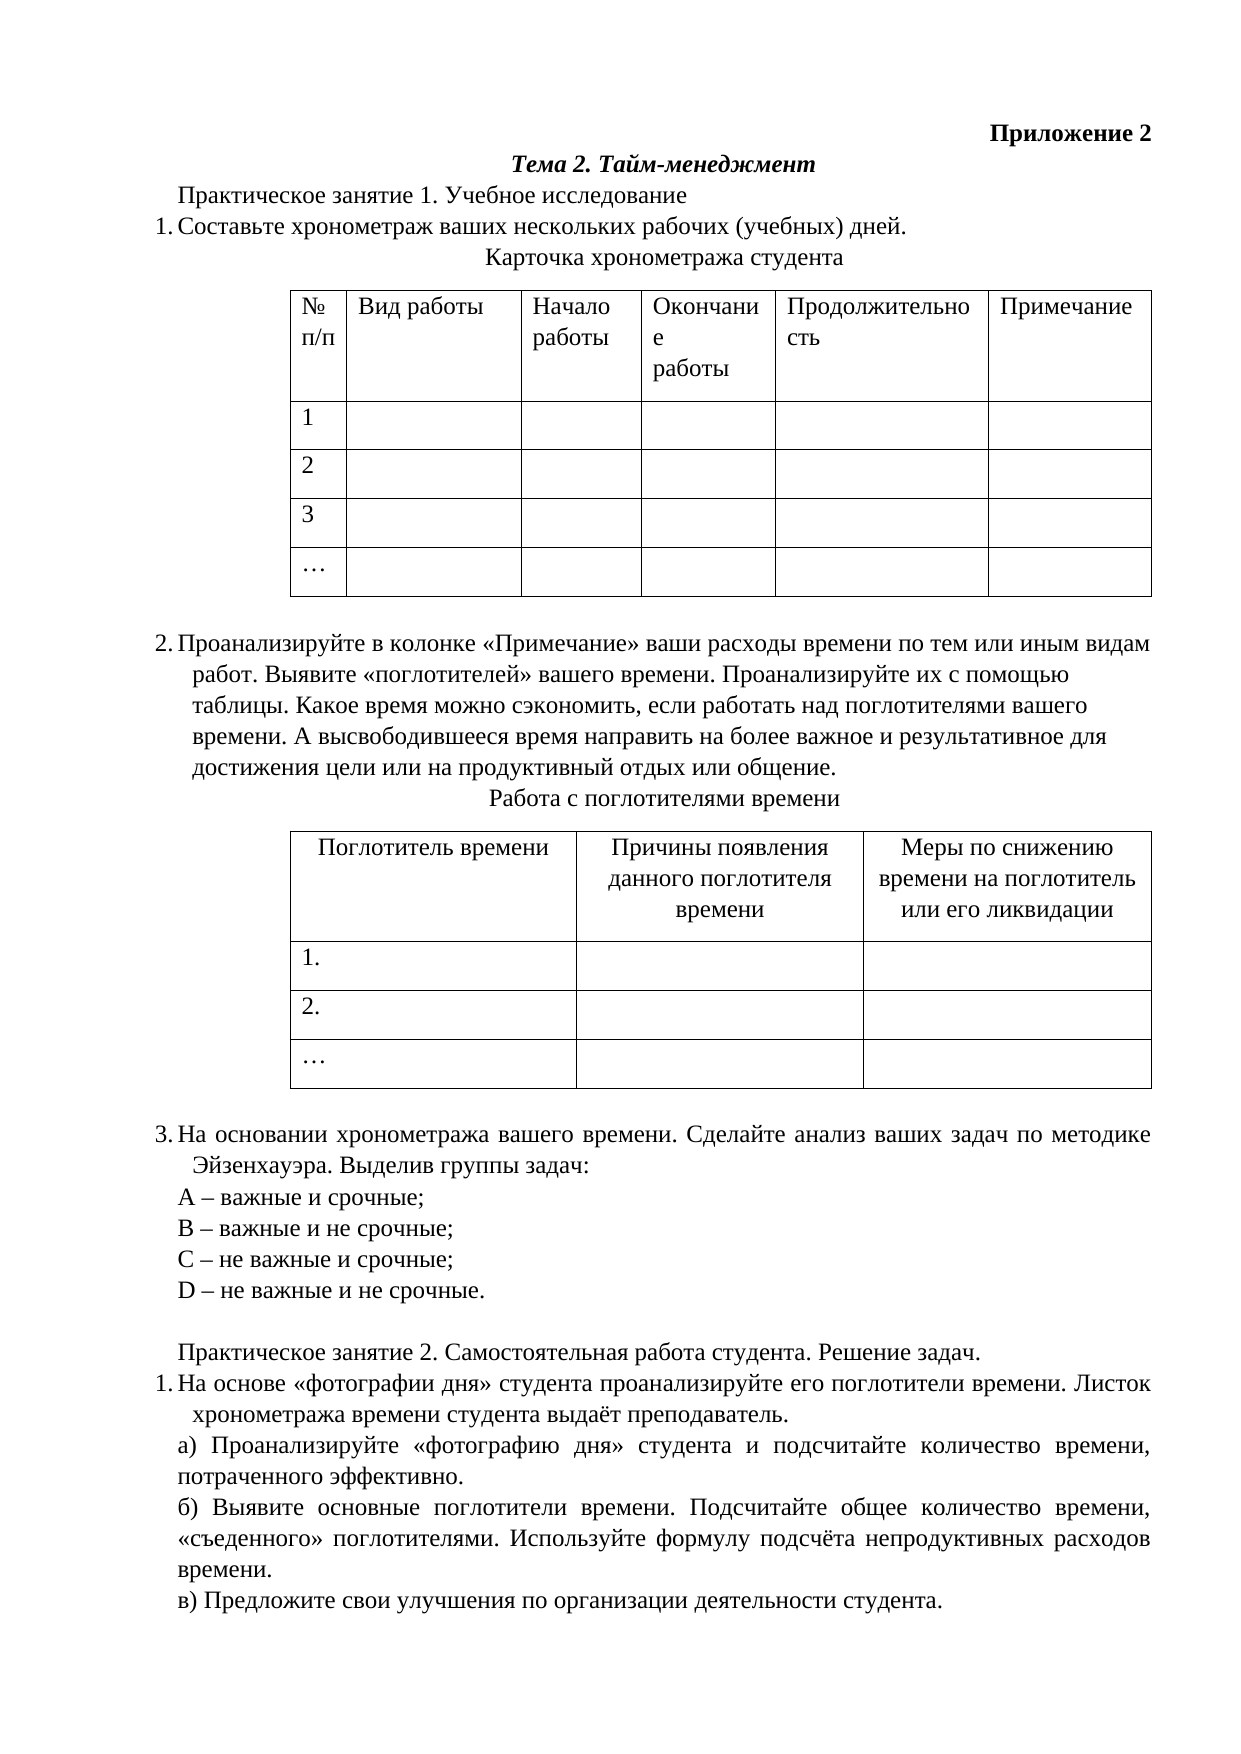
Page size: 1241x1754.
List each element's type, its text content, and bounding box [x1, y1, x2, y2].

table_cell [989, 450, 1151, 498]
list Проанализируйте в колонке «Примечание» ваши расходы времени по тем или иным видам работ. Выявите «поглотителей» вашего времени. Проанализируйте их с помощью таблицы. Какое время можно сэкономить, если работать над поглотителями вашего времени. А высвободившееся время направить на более важное и результативное для достижения цели или на продуктивный отдых или общение. [154, 628, 1152, 781]
table_cell 1. [291, 942, 576, 990]
table_cell [642, 548, 775, 596]
text Практическое занятие 1. Учебное исследование [177, 180, 1152, 209]
table_cell [776, 402, 988, 449]
text С – не важные и срочные; [177, 1244, 1152, 1272]
table_cell [522, 450, 641, 498]
table_cell 3 [291, 499, 346, 547]
text Карточка хронометража студента [177, 242, 1152, 271]
table_cell [347, 499, 521, 547]
text В – важные и не срочные; [177, 1213, 1152, 1241]
text в) Предложите свои улучшения по организации деятельности студента. [177, 1585, 1152, 1614]
table_header Причины появления данного поглотителя времени [577, 832, 863, 941]
table_header Вид работы [347, 291, 521, 401]
list Составьте хронометраж ваших нескольких рабочих (учебных) дней. [154, 211, 1152, 240]
table_header Меры по снижению времени на поглотитель или его ликвидации [864, 832, 1151, 941]
table_cell [642, 402, 775, 449]
table_cell … [291, 548, 346, 596]
table_cell [522, 548, 641, 596]
table_cell [522, 402, 641, 449]
table_cell [577, 1040, 863, 1087]
table_cell [642, 450, 775, 498]
table_header Примечание [989, 291, 1151, 401]
text б) Выявите основные поглотители времени. Подсчитайте общее количество времени, «съеденного» поглотителями. Используйте формулу подсчёта непродуктивных расходов времени. [177, 1492, 1152, 1583]
text D – не важные и не срочные. [177, 1275, 1152, 1303]
table_cell [989, 402, 1151, 449]
table_cell 1 [291, 402, 346, 449]
table_header Окончание работы [642, 291, 775, 401]
table_cell [577, 942, 863, 990]
table_cell [642, 499, 775, 547]
text А – важные и срочные; [177, 1182, 1152, 1210]
text Приложение 2 [177, 118, 1152, 147]
table_header № п/п [291, 291, 346, 401]
table_cell … [291, 1040, 576, 1087]
table_cell [347, 450, 521, 498]
list На основе «фотографии дня» студента проанализируйте его поглотители времени. Листок хронометража времени студента выдаёт преподаватель. [154, 1368, 1152, 1428]
table_cell [989, 499, 1151, 547]
text Практическое занятие 2. Самостоятельная работа студента. Решение задач. [177, 1337, 1152, 1366]
table_cell [864, 991, 1151, 1039]
table_header Продолжительность [776, 291, 988, 401]
table_cell [864, 942, 1151, 990]
table_cell [776, 450, 988, 498]
table_cell [776, 499, 988, 547]
text Тема 2. Тайм-менеджмент [177, 149, 1152, 178]
table_cell [776, 548, 988, 596]
table_cell [347, 402, 521, 449]
table_header Поглотитель времени [291, 832, 576, 941]
table_cell [522, 499, 641, 547]
table_header Начало работы [522, 291, 641, 401]
table_cell [989, 548, 1151, 596]
table_cell [577, 991, 863, 1039]
table_cell [864, 1040, 1151, 1087]
table_cell [347, 548, 521, 596]
table_cell 2. [291, 991, 576, 1039]
text Работа с поглотителями времени [177, 783, 1152, 812]
list На основании хронометража вашего времени. Сделайте анализ ваших задач по методике Эйзенхауэра. Выделив группы задач: [154, 1119, 1152, 1179]
table_cell 2 [291, 450, 346, 498]
text а) Проанализируйте «фотографию дня» студента и подсчитайте количество времени, потраченного эффективно. [177, 1430, 1152, 1490]
